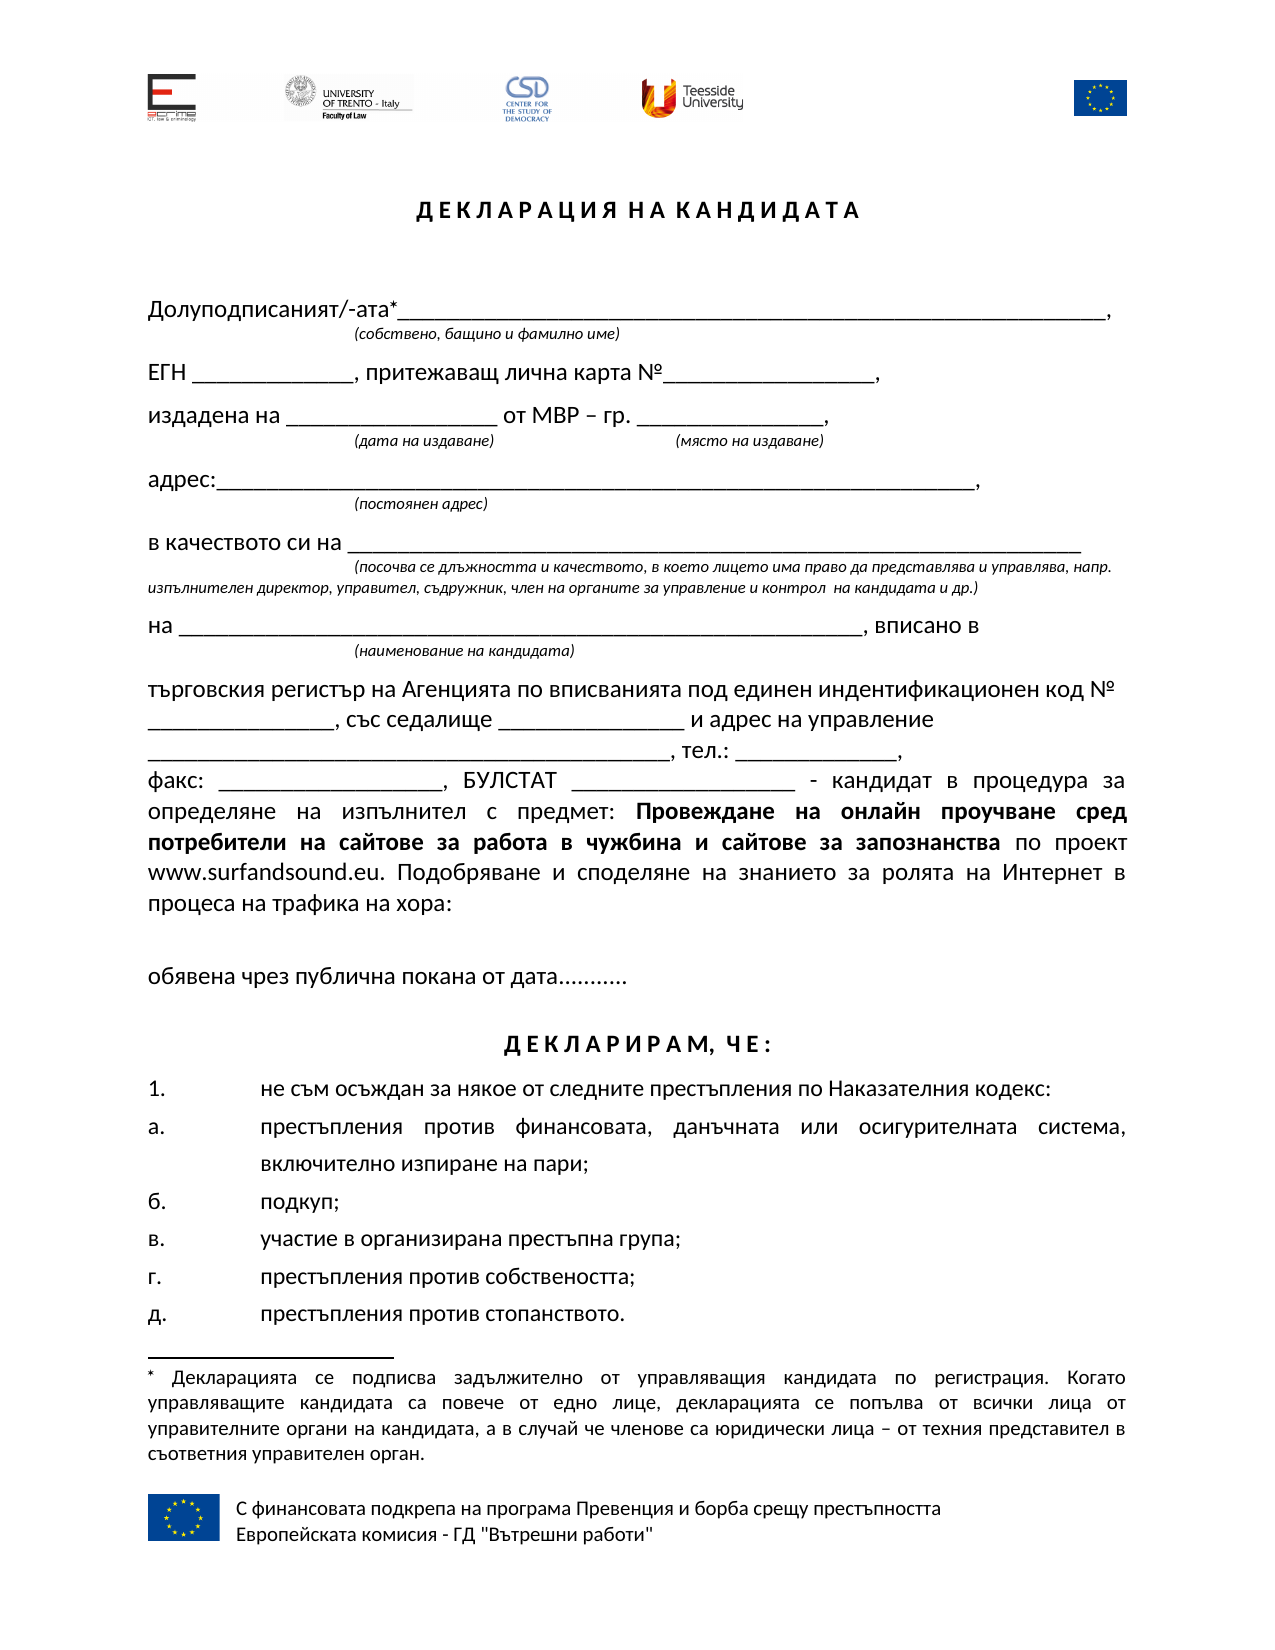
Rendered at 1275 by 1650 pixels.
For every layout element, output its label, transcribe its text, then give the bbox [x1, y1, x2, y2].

text Долуподписаният/-ата_________________________________________________________, [148, 293, 1127, 323]
text факс: __________________, БУЛСТАТ __________________ - кандидат в процедура за определяне на изпълнител с предмет: Провеждане на онлайн проучване сред потребители на сайтове за работа в чужбина и сайтове за запознанства по проект www.surfandsound.eu. Подобряване и споделяне на знанието за ролята на Интернет в процеса на трафика на хора: [148, 764, 1127, 917]
text (постоянен адрес) [148, 493, 1127, 513]
text търговския регистър на Агенцията по вписванията под единен индентификационен код № _______________, със седалище _______________ и адрес на управление __________________________________________, тел.: _____________, [148, 673, 1127, 764]
list д. престъпления против стопанството. [148, 1290, 1127, 1327]
text ЕГН _____________, притежаващ лична карта №_________________, [148, 356, 1127, 387]
text обявена чрез публична покана от дата........... [148, 960, 1127, 991]
text в качеството си на ___________________________________________________________ [148, 526, 1127, 557]
list а. престъпления против финансовата, данъчната или осигурителната система, включително изпиране на пари; [148, 1102, 1127, 1177]
list б. подкуп; [148, 1177, 1127, 1215]
text (наименование на кандидата) [148, 640, 1127, 661]
text (дата на издаване) (място на издаване) [148, 430, 1127, 450]
text издадена на _________________ от МВР – гр. _______________, [148, 399, 1127, 430]
text (посочва се длъжността и качеството, в което лицето има право да представлява и управлява, напр. изпълнителен директор, управител, съдружник, член на органите за управление и контрол на кандидата и др.) [148, 557, 1127, 597]
picture [147, 73, 744, 122]
list г. престъпления против собствеността; [148, 1252, 1127, 1290]
list в. участие в организирана престъпна група; [148, 1215, 1127, 1252]
list 1. не съм осъждан за някое от следните престъпления по Наказателния кодекс: [148, 1065, 1127, 1102]
text на _______________________________________________________, вписано в [148, 610, 1127, 640]
text (собствено, бащино и фамилно име) [148, 323, 1127, 344]
text адрес:_____________________________________________________________, [148, 463, 1127, 493]
list Д Е К Л А Р А Ц И Я Н А К А Н Д И Д А Т А [148, 187, 1127, 225]
subtitle Д Е К Л А Р И Р А М, Ч Е : [148, 1028, 1127, 1059]
